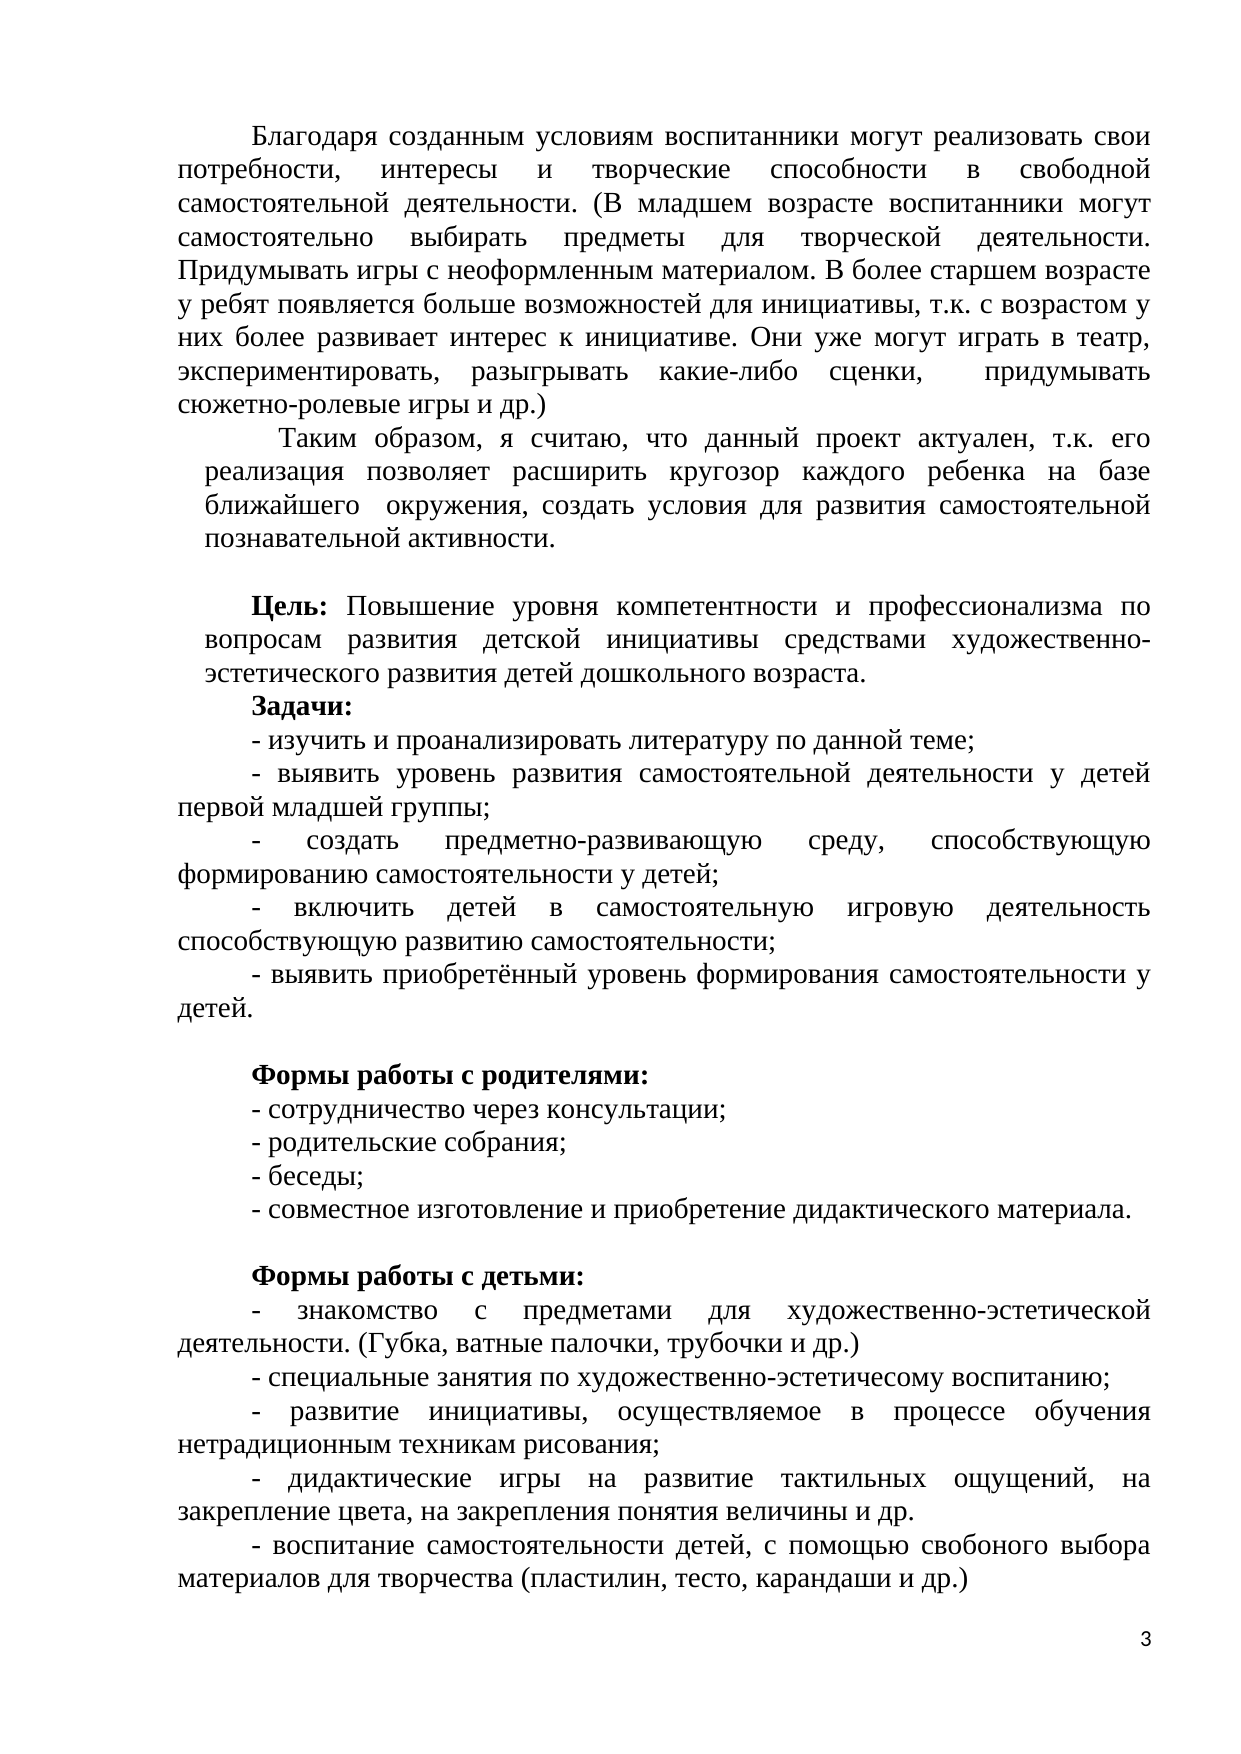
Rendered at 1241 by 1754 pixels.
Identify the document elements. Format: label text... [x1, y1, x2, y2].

text - знакомство с предметами для художественно-эстетической деятельности. (Губка, ватные палочки, трубочки и др.) [177, 1292, 1152, 1359]
text Таким образом, я считаю, что данный проект актуален, т.к. его реализация позволяет расширить кругозор каждого ребенка на базе ближайшего окружения, создать условия для развития самостоятельной познавательной активности. [204, 420, 1152, 554]
text - совместное изготовление и приобретение дидактического материала. [177, 1191, 1152, 1225]
text - изучить и проанализировать литературу по данной теме; [204, 722, 1152, 755]
text Цель: Повышение уровня компетентности и профессионализма по вопросам развития детской инициативы средствами художественно-эстетического развития детей дошкольного возраста. [204, 588, 1152, 688]
text - воспитание самостоятельности детей, с помощью свобоного выбора материалов для творчества (пластилин, тесто, карандаши и др.) [177, 1527, 1152, 1594]
text - включить детей в самостоятельную игровую деятельность способствующую развитию самостоятельности; [177, 889, 1152, 957]
text - создать предметно-развивающую среду, способствующую формированию самостоятельности у детей; [177, 822, 1152, 889]
text - беседы; [177, 1158, 1152, 1191]
text - дидактические игры на развитие тактильных ощущений, на закрепление цвета, на закрепления понятия величины и др. [177, 1460, 1152, 1527]
text - выявить приобретённый уровень формирования самостоятельности у детей. [177, 957, 1152, 1024]
text - развитие инициативы, осуществляемое в процессе обучения нетрадиционным техникам рисования; [177, 1393, 1152, 1460]
text - специальные занятия по художественно-эстетичесому воспитанию; [177, 1359, 1152, 1393]
text Формы работы с детьми: [177, 1258, 1152, 1292]
text - выявить уровень развития самостоятельной деятельности у детей первой младшей группы; [177, 755, 1152, 822]
text - родительские собрания; [177, 1124, 1152, 1158]
text Формы работы с родителями: [177, 1057, 1152, 1091]
text Задачи: [204, 688, 1152, 722]
text - сотрудничество через консультации; [177, 1091, 1152, 1124]
text Благодаря созданным условиям воспитанники могут реализовать свои потребности, интересы и творческие способности в свободной самостоятельной деятельности. (В младшем возрасте воспитанники могут самостоятельно выбирать предметы для творческой деятельности. Придумывать игры с неоформленным материалом. В более старшем возрасте у ребят появляется больше возможностей для инициативы, т.к. с возрастом у них более развивает интерес к инициативе. Они уже могут играть в театр, экспериментировать, разыгрывать какие-либо сценки, придумывать сюжетно-ролевые игры и др.) [177, 118, 1152, 420]
